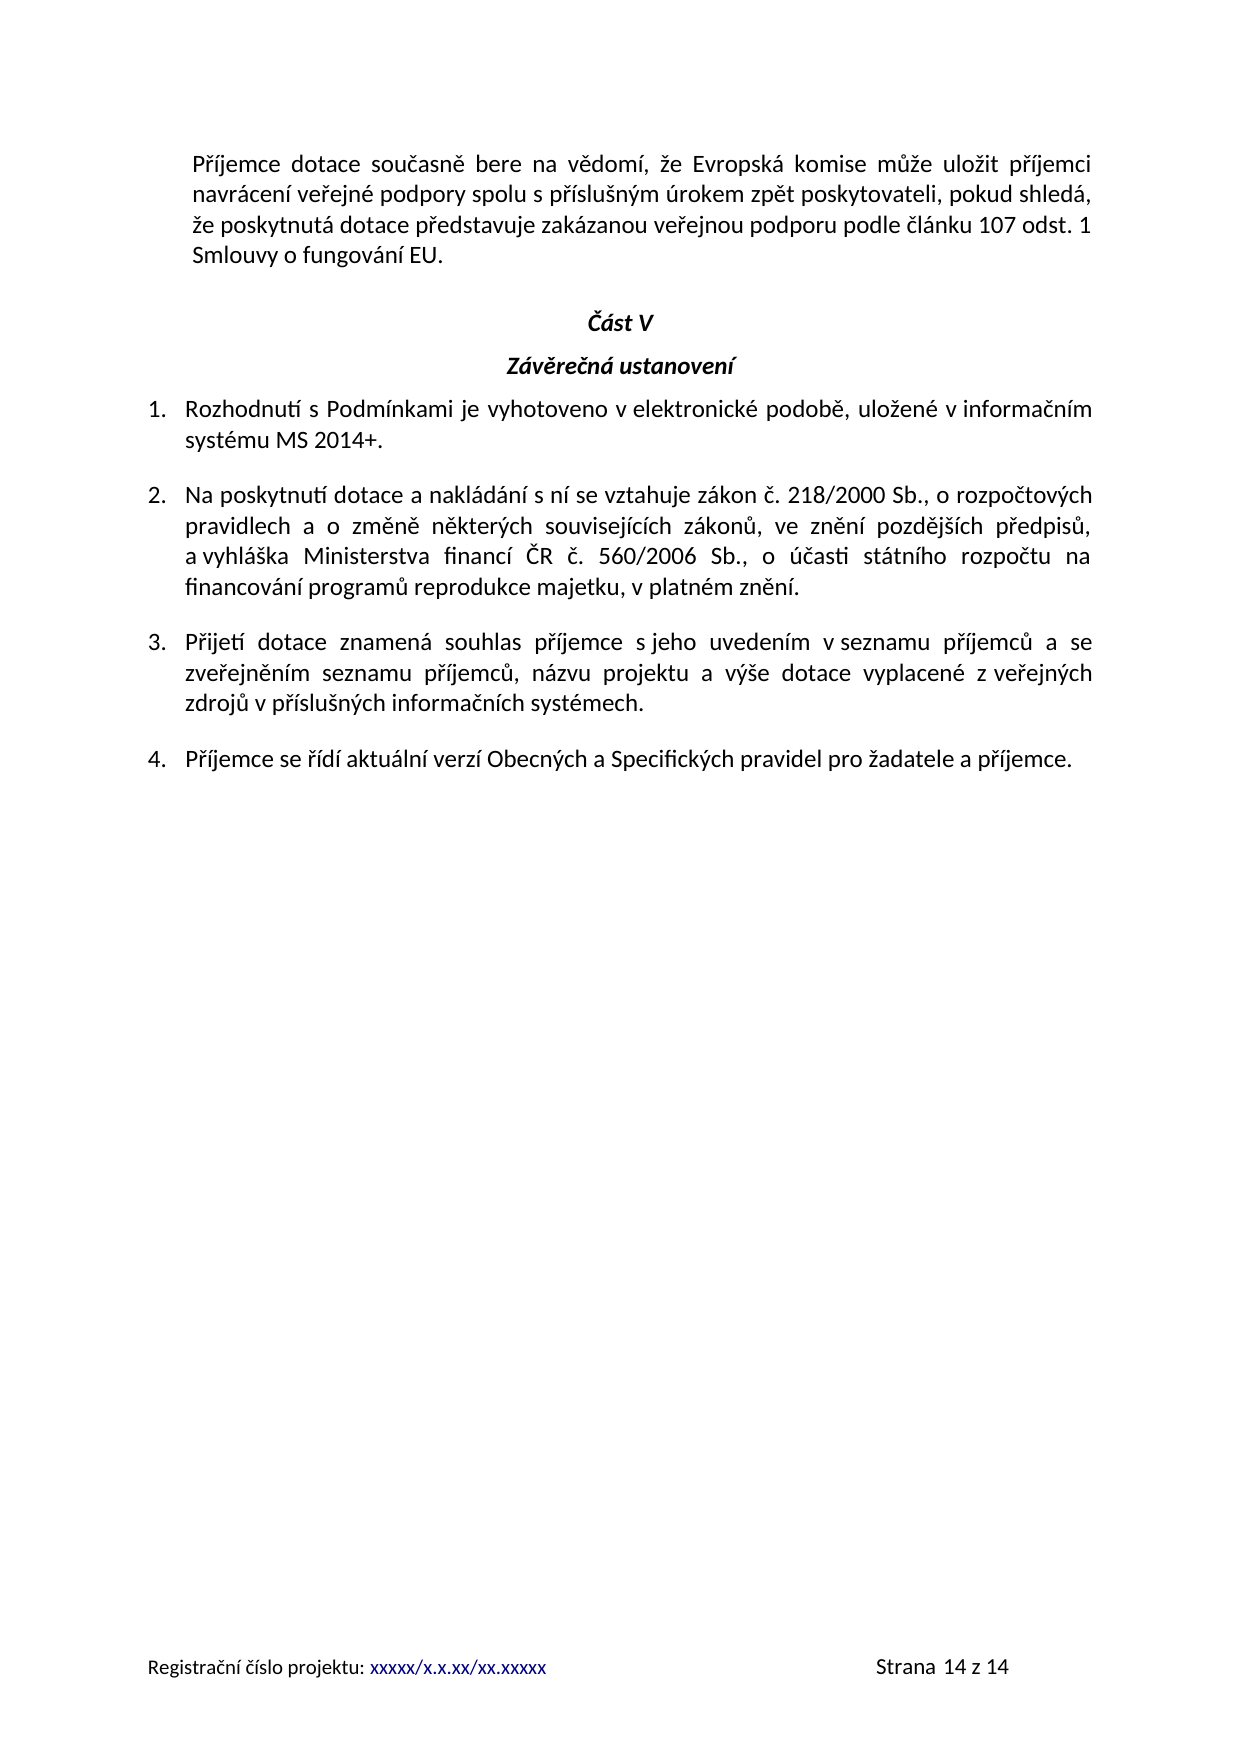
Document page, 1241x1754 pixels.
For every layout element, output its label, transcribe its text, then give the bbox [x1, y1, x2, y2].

text Část V [148, 307, 1092, 338]
text Závěrečná ustanovení [148, 350, 1092, 381]
list Na poskytnutí dotace a nakládání s ní se vztahuje zákon č. 218/2000 Sb., o rozpočtových pravidlech a o změně některých souvisejících zákonů, ve znění pozdějších předpisů, a vyhláška Ministerstva financí ČR č. 560/2006 Sb., o účasti státního rozpočtu na financování programů reprodukce majetku, v platném znění. [148, 479, 1092, 601]
list Příjemce se řídí aktuální verzí Obecných a Specifických pravidel pro žadatele a příjemce. [148, 743, 1093, 773]
list Přijetí dotace znamená souhlas příjemce s jeho uvedením v seznamu příjemců a se zveřejněním seznamu příjemců, názvu projektu a výše dotace vyplacené z veřejných zdrojů v příslušných informačních systémech. [148, 626, 1092, 718]
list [148, 148, 1092, 270]
list Rozhodnutí s Podmínkami je vyhotoveno v elektronické podobě, uložené v informačním systému MS 2014+. [148, 393, 1092, 454]
